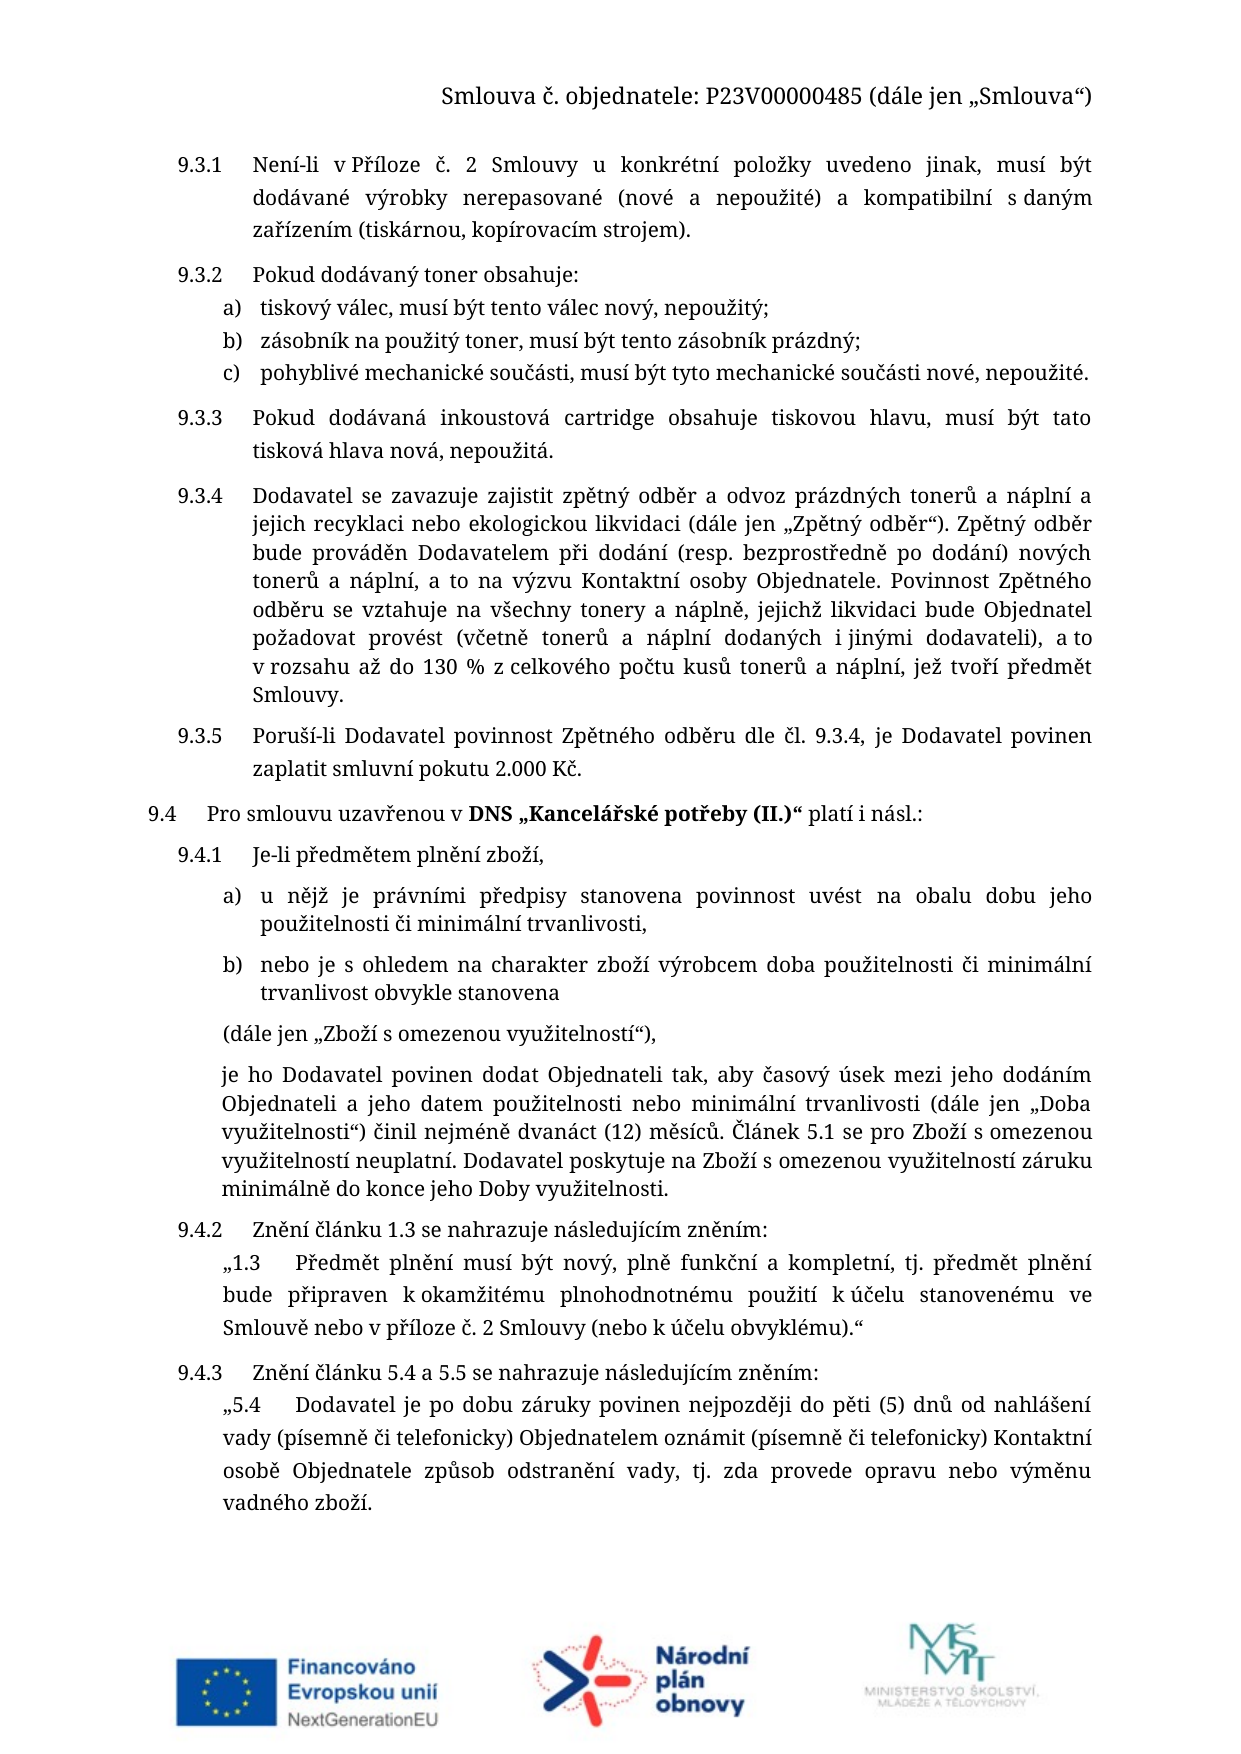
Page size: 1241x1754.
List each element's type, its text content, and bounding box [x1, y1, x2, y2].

text je ho Dodavatel povinen dodat Objednateli tak, aby časový úsek mezi jeho dodáním Objednateli a jeho datem použitelnosti nebo minimální trvanlivosti (dále jen „Doba využitelnosti“) činil nejméně dvanáct (12) měsíců. Článek 5.1 se pro Zboží s omezenou využitelností neuplatní. Dodavatel poskytuje na Zboží s omezenou využitelností záruku minimálně do konce jeho Doby využitelnosti. [221, 1060, 1093, 1203]
list zásobník na použitý toner, musí být tento zásobník prázdný; [223, 326, 1093, 354]
list Je-li předmětem plnění zboží, [177, 840, 1093, 868]
list Pokud dodávaná inkoustová cartridge obsahuje tiskovou hlavu, musí být tato tisková hlava nová, nepoužitá. [177, 403, 1093, 464]
text (dále jen „Zboží s omezenou využitelností“), [223, 1019, 1093, 1048]
list „5.4 Dodavatel je po dobu záruky povinen nejpozději do pěti (5) dnů od nahlášení vady (písemně či telefonicky) Objednatelem oznámit (písemně či telefonicky) Kontaktní osobě Objednatele způsob odstranění vady, tj. zda provede opravu nebo výměnu vadného zboží. [223, 1391, 1093, 1517]
picture [147, 1577, 1093, 1754]
list Znění článku 1.3 se nahrazuje následujícím zněním: [177, 1215, 1093, 1243]
list Dodavatel se zavazuje zajistit zpětný odběr a odvoz prázdných tonerů a náplní a jejich recyklaci nebo ekologickou likvidaci (dále jen „Zpětný odběr“). Zpětný odběr bude prováděn Dodavatelem při dodání (resp. bezprostředně po dodání) nových tonerů a náplní, a to na výzvu Kontaktní osoby Objednatele. Povinnost Zpětného odběru se vztahuje na všechny tonery a náplně, jejichž likvidaci bude Objednatel požadovat provést (včetně tonerů a náplní dodaných i jinými dodavateli), a to v rozsahu až do 130 % z celkového počtu kusů tonerů a náplní, jež tvoří předmět Smlouvy. [177, 481, 1093, 709]
list Poruší-li Dodavatel povinnost Zpětného odběru dle čl. 9.3.4, je Dodavatel povinen zaplatit smluvní pokutu 2.000 Kč. [177, 721, 1093, 782]
list Znění článku 5.4 a 5.5 se nahrazuje následujícím zněním: [177, 1358, 1093, 1386]
list Není-li v Příloze č. 2 Smlouvy u konkrétní položky uvedeno jinak, musí být dodávané výrobky nerepasované (nové a nepoužité) a kompatibilní s daným zařízením (tiskárnou, kopírovacím strojem). [177, 150, 1093, 244]
list „1.3 Předmět plnění musí být nový, plně funkční a kompletní, tj. předmět plnění bude připraven k okamžitému plnohodnotnému použití k účelu stanovenému ve Smlouvě nebo v příloze č. 2 Smlouvy (nebo k účelu obvyklému).“ [223, 1248, 1093, 1341]
list u nějž je právními předpisy stanovena povinnost uvést na obalu dobu jeho použitelnosti či minimální trvanlivosti, [223, 881, 1093, 938]
list nebo je s ohledem na charakter zboží výrobcem doba použitelnosti či minimální trvanlivost obvykle stanovena [223, 950, 1093, 1007]
list pohyblivé mechanické součásti, musí být tyto mechanické součásti nové, nepoužité. [223, 358, 1093, 387]
list tiskový válec, musí být tento válec nový, nepoužitý; [223, 293, 1093, 322]
list Pro smlouvu uzavřenou v DNS „Kancelářské potřeby (II.)“ platí i násl.: [148, 799, 1093, 827]
list Pokud dodávaný toner obsahuje: [177, 261, 1093, 289]
